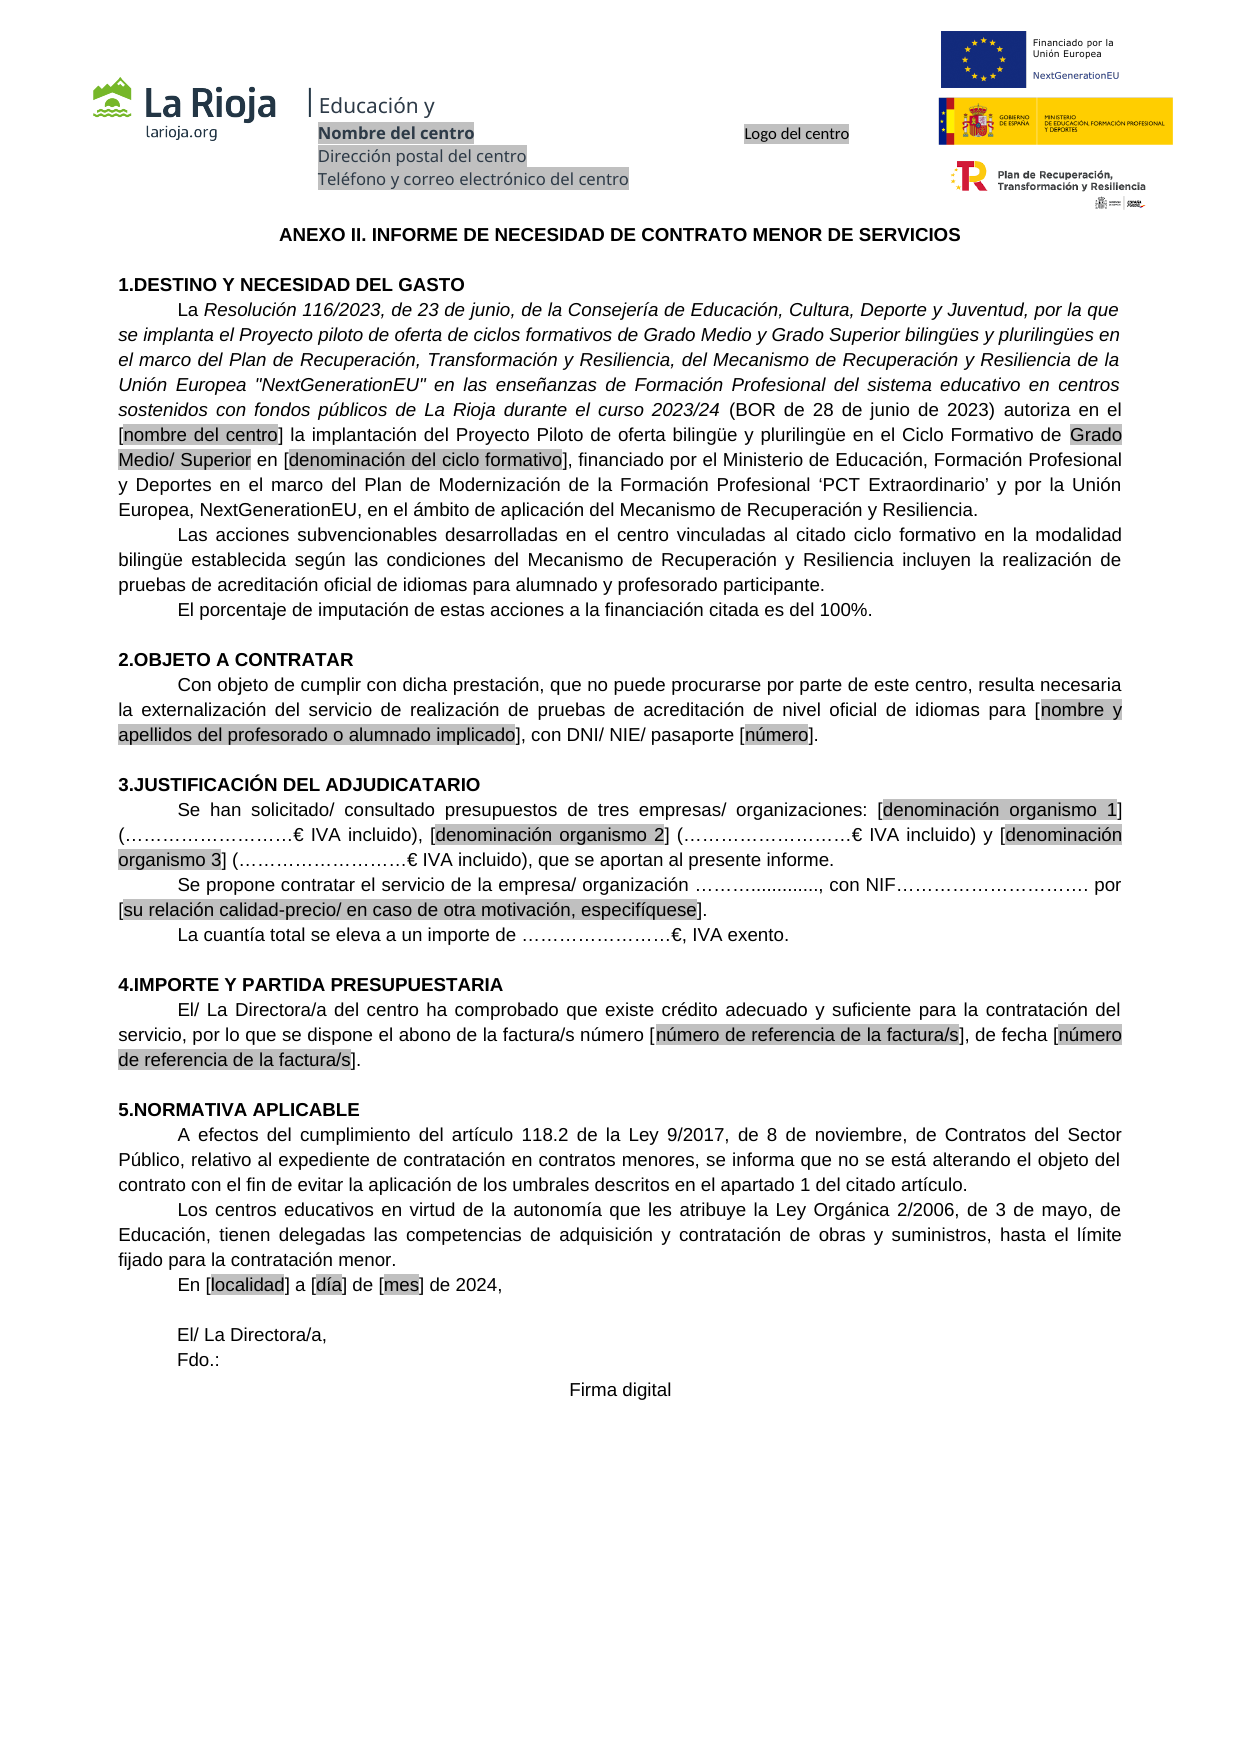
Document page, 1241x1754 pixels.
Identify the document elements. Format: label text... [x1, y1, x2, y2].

text El/ La Directora/a del centro ha comprobado que existe crédito adecuado y suficiente para la contratación del servicio, por lo que se dispone el abono de la factura/s número [número de referencia de la factura/s], de fecha [número de referencia de la factura/s]. [118, 996, 1122, 1071]
text Se han solicitado/ consultado presupuestos de tres empresas/ organizaciones: [denominación organismo 1] (………………………€ IVA incluido), [denominación organismo 2] (………………………€ IVA incluido) y [denominación organismo 3] (………………………€ IVA incluido), que se aportan al presente informe. [118, 796, 1122, 871]
text Firma digital [118, 1376, 1122, 1401]
table_cell Fdo.: [166, 1346, 667, 1376]
text 1.DESTINO Y NECESIDAD DEL GASTO [118, 271, 1122, 296]
text 2.OBJETO A CONTRATAR [118, 646, 1122, 671]
text A efectos del cumplimiento del artículo 118.2 de la Ley 9/2017, de 8 de noviembre, de Contratos del Sector Público, relativo al expediente de contratación en contratos menores, se informa que no se está alterando el objeto del contrato con el fin de evitar la aplicación de los umbrales descritos en el apartado 1 del citado artículo. [118, 1121, 1122, 1196]
text Con objeto de cumplir con dicha prestación, que no puede procurarse por parte de este centro, resulta necesaria la externalización del servicio de realización de pruebas de acreditación de nivel oficial de idiomas para [nombre y apellidos del profesorado o alumnado implicado], con DNI/ NIE/ pasaporte [número]. [118, 671, 1122, 746]
text Se propone contratar el servicio de la empresa/ organización ………............., con NIF…………………………. por [su relación calidad-precio/ en caso de otra motivación, especifíquese]. [118, 871, 1122, 921]
text ANEXO II. INFORME DE NECESIDAD DE CONTRATO MENOR DE SERVICIOS [118, 221, 1122, 246]
table_header El/ La Directora/a, [166, 1321, 667, 1346]
text Los centros educativos en virtud de la autonomía que les atribuye la Ley Orgánica 2/2006, de 3 de mayo, de Educación, tienen delegadas las competencias de adquisición y contratación de obras y suministros, hasta el límite fijado para la contratación menor. [118, 1196, 1122, 1271]
text 5.NORMATIVA APLICABLE [118, 1096, 1122, 1121]
picture [941, 31, 1125, 88]
text La Resolución 116/2023, de 23 de junio, de la Consejería de Educación, Cultura, Deporte y Juventud, por la que se implanta el Proyecto piloto de oferta de ciclos formativos de Grado Medio y Grado Superior bilingües y plurilingües en el marco del Plan de Recuperación, Transformación y Resiliencia, del Mecanismo de Recuperación y Resiliencia de la Unión Europea "NextGenerationEU" en las enseñanzas de Formación Profesional del sistema educativo en centros sostenidos con fondos públicos de La Rioja durante el curso 2023/24 (BOR de 28 de junio de 2023) autoriza en el [nombre del centro] la implantación del Proyecto Piloto de oferta bilingüe y plurilingüe en el Ciclo Formativo de Grado Medio/ Superior en [denominación del ciclo formativo], financiado por el Ministerio de Educación, Formación Profesional y Deportes en el marco del Plan de Modernización de la Formación Profesional ‘PCT Extraordinario’ y por la Unión Europea, NextGenerationEU, en el ámbito de aplicación del Mecanismo de Recuperación y Resiliencia. [118, 296, 1122, 521]
text 4.IMPORTE Y PARTIDA PRESUPUESTARIA [118, 971, 1122, 996]
text El porcentaje de imputación de estas acciones a la financiación citada es del 100%. [118, 596, 1122, 621]
text La cuantía total se eleva a un importe de ……………………€, IVA exento. [118, 921, 1122, 946]
picture [937, 96, 1174, 221]
text Las acciones subvencionables desarrolladas en el centro vinculadas al citado ciclo formativo en la modalidad bilingüe establecida según las condiciones del Mecanismo de Recuperación y Resiliencia incluyen la realización de pruebas de acreditación oficial de idiomas para alumnado y profesorado participante. [118, 521, 1122, 596]
picture [0, 0, 332, 237]
text En [localidad] a [día] de [mes] de 2024, [118, 1271, 1122, 1296]
text 3.JUSTIFICACIÓN DEL ADJUDICATARIO [118, 771, 1122, 796]
